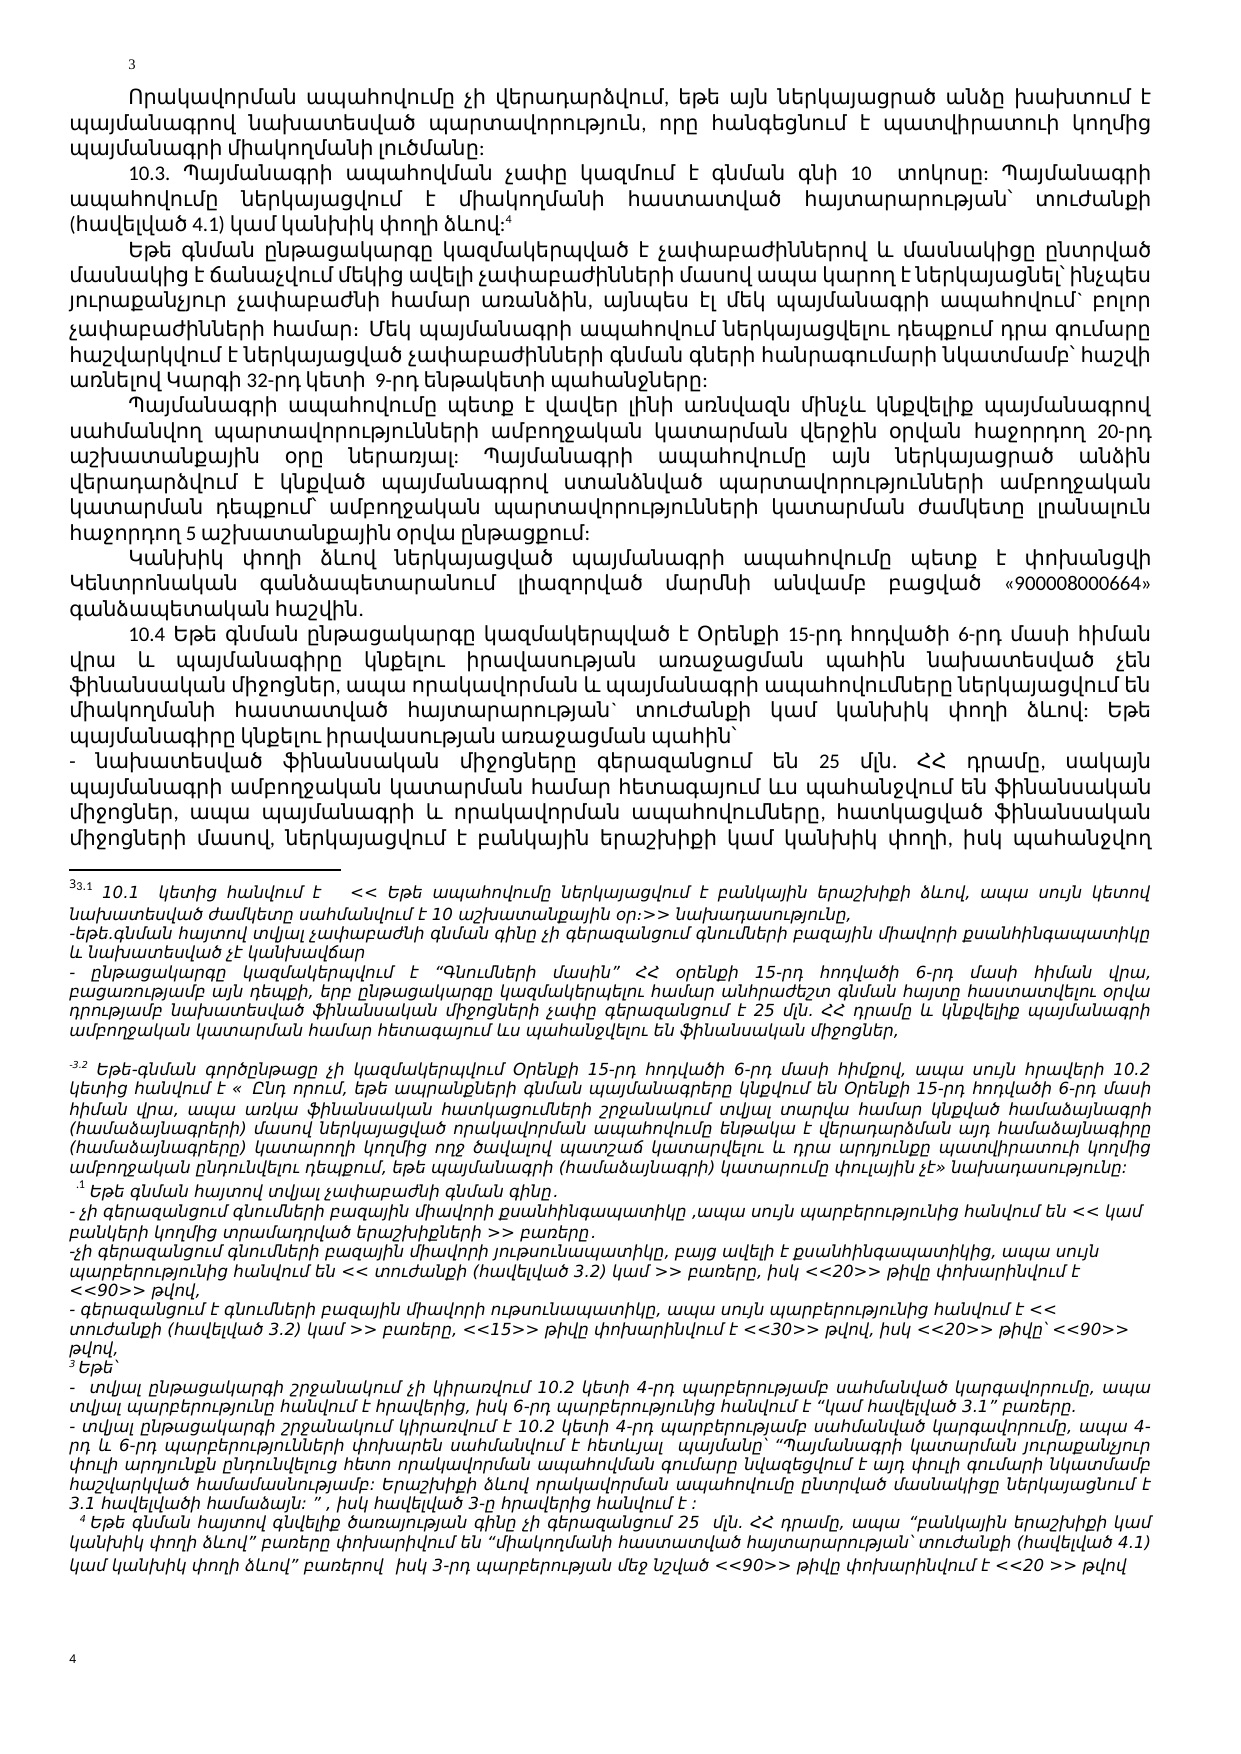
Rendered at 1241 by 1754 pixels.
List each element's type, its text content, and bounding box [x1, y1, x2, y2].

text Եթե գնման ընթացակարգը կազմակերպված է չափաբաժիններով և մասնակիցը ընտրված մասնակից է ճանաչվում մեկից ավելի չափաբաժինների մասով ապա կարող է ներկայացնել՝ ինչպես յուրաքանչյուր չափաբաժնի համար առանձին, այնպես էլ մեկ պայմանագրի ապահովում` բոլոր չափաբաժինների համար։ Մեկ պայմանագրի ապահովում ներկայացվելու դեպքում դրա գումարը հաշվարկվում է ներկայացված չափաբաժինների գնման գների հանրագումարի նկատմամբ՝ հաշվի առնելով Կարգի 32-րդ կետի 9-րդ ենթակետի պահանջները: [69, 237, 1152, 393]
text Կանխիկ փողի ձևով ներկայացված պայմանագրի ապահովումը պետք է փոխանցվի Կենտրոնական գանձապետարանում լիազորված մարմնի անվամբ բացված «900008000664» գանձապետական հաշվին. [69, 545, 1152, 621]
text 10.4 Եթե գնման ընթացակարգը կազմակերպված է Օրենքի 15-րդ հոդվածի 6-րդ մասի հիման վրա և պայմանագիրը կնքելու իրավասության առաջացման պահին նախատեսված չեն ֆինանսական միջոցներ, ապա որակավորման և պայմանագրի ապահովումները ներկայացվում են միակողմանի հաստատված հայտարարության` տուժանքի կամ կանխիկ փողի ձևով: Եթե պայմանագիրը կնքելու իրավասության առաջացման պահին՝ [69, 621, 1152, 748]
text Որակավորման ապահովումը չի վերադարձվում, եթե այն ներկայացրած անձը խախտում է պայմանագրով նախատեսված պարտավորություն, որը հանգեցնում է պատվիրատուի կողմից պայմանագրի միակողմանի լուծմանը: [69, 84, 1152, 161]
text 10.3. Պայմանագրի ապահովման չափը կազմում է գնման գնի 10 տոկոսը: Պայմանագրի ապահովումը ներկայացվում է միակողմանի հաստատված հայտարարության՝ տուժանքի (հավելված 4.1) կամ կանխիկ փողի ձևով: [69, 161, 1152, 237]
text - նախատեսված ֆինանսական միջոցները գերազանցում են 25 մլն. ՀՀ դրամը, սակայն պայմանագրի ամբողջական կատարման համար հետագայում ևս պահանջվում են ֆինանսական միջոցներ, ապա պայմանագրի և որակավորման ապահովումները, հատկացված ֆինանսական միջոցների մասով, ներկայացվում է բանկային երաշխիքի կամ կանխիկ փողի, իսկ պահանջվող ֆինանսական միջոցների մասով՝ միակողմանի հաստատված հայտարարության՝ տուժանքի կամ կանխիկ փողի ձևով: [69, 748, 1152, 850]
text Պայմանագրի ապահովումը պետք է վավեր լինի առնվազն մինչև կնքվելիք պայմանագրով սահմանվող պարտավորությունների ամբողջական կատարման վերջին օրվան հաջորդող 20-րդ աշխատանքային օրը ներառյալ: Պայմանագրի ապահովումը այն ներկայացրած անձին վերադարձվում է կնքված պայմանագրով ստանձնված պարտավորությունների ամբողջական կատարման դեպքում՝ ամբողջական պարտավորությունների կատարման ժամկետը լրանալուն հաջորդող 5 աշխատանքային օրվա ընթացքում: [69, 393, 1152, 545]
